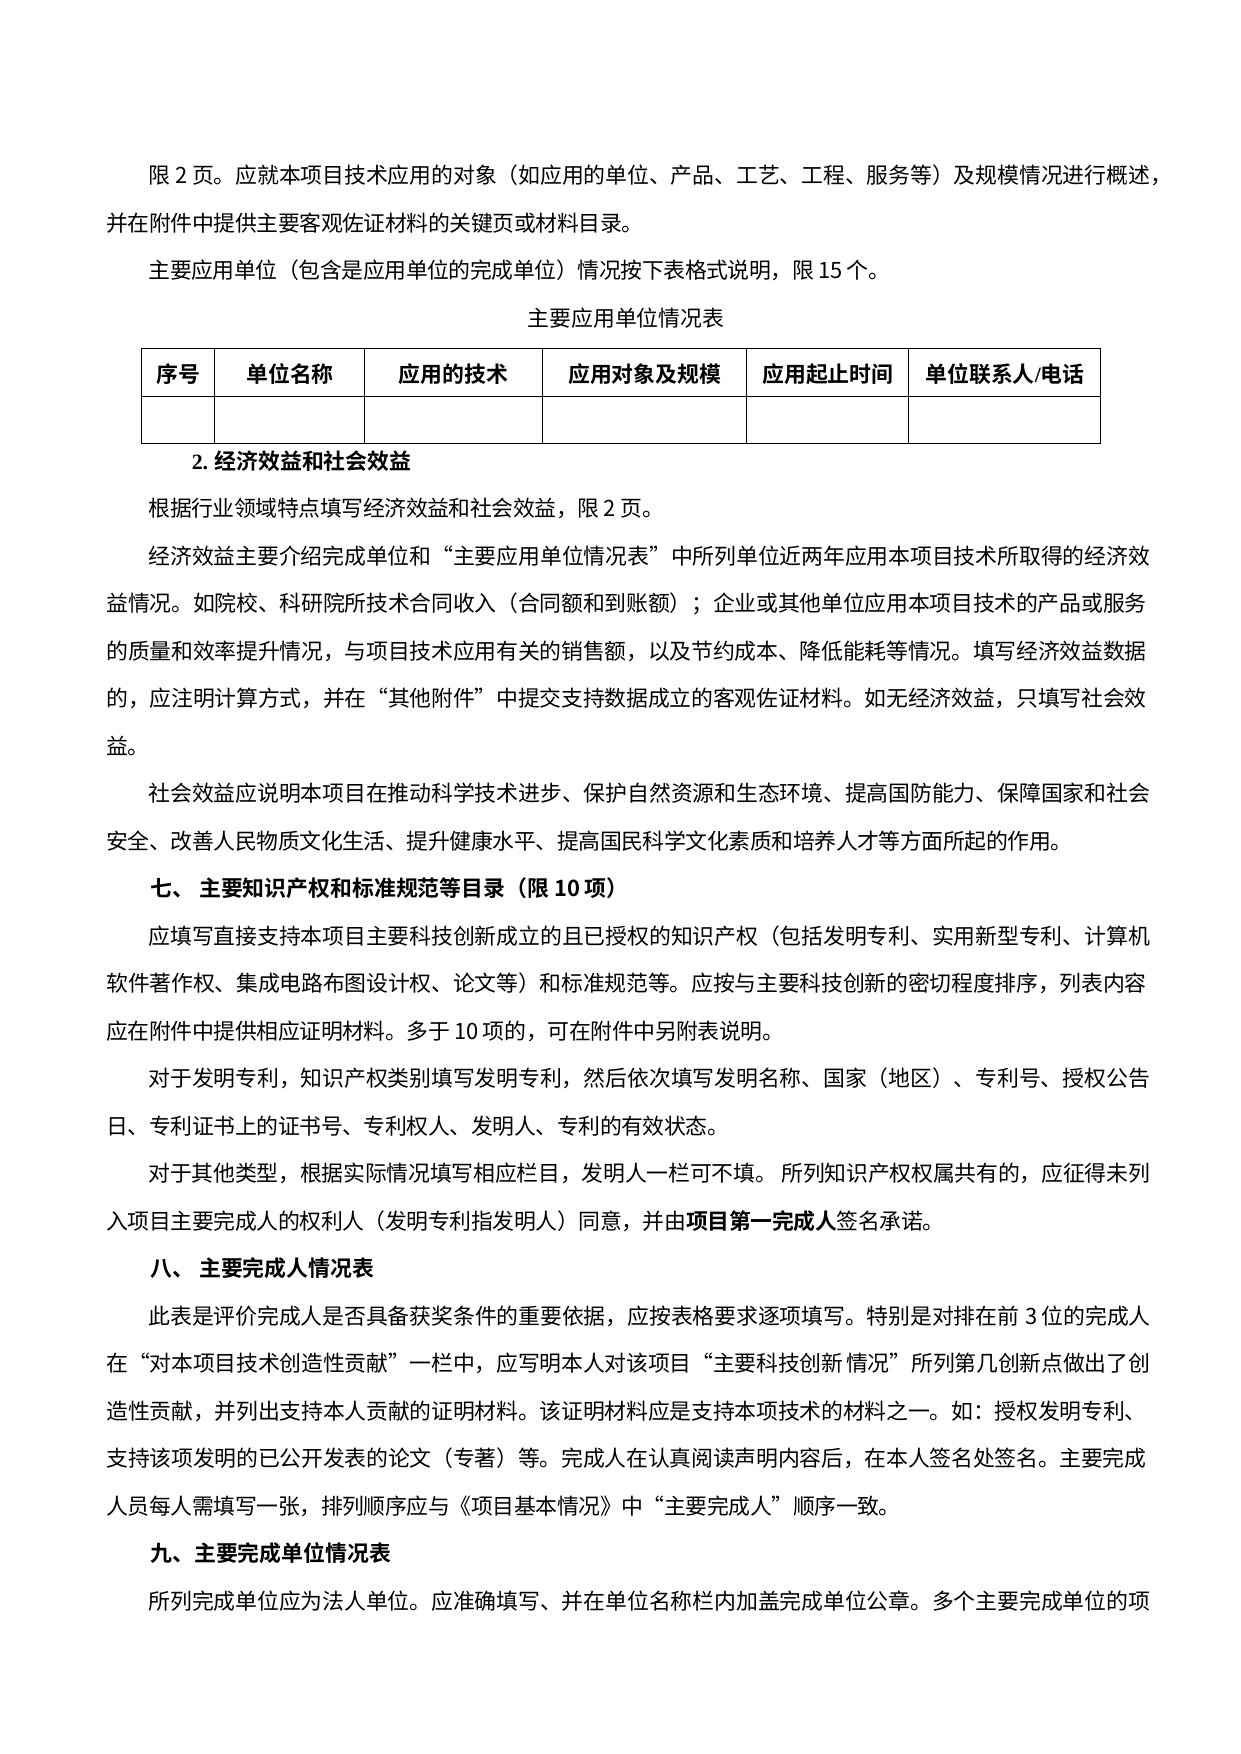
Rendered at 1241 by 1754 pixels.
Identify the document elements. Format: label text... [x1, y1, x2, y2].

table_header 单位名称 [215, 349, 364, 396]
text 对于发明专利，知识产权类别填写发明专利，然后依次填写发明名称、国家（地区）、专利号、授权公告日、专利证书上的证书号、专利权人、发明人、专利的有效状态。 [106, 1061, 1151, 1141]
table_cell [543, 397, 746, 443]
table_cell [215, 397, 364, 443]
subtitle 七、 主要知识产权和标准规范等目录（限 10 项） [106, 871, 1151, 903]
list 经济效益和社会效益 [192, 444, 1151, 476]
table_header 应用对象及规模 [543, 349, 746, 396]
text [106, 1584, 1151, 1616]
table_header 应用起止时间 [747, 349, 908, 396]
text 对于其他类型，根据实际情况填写相应栏目，发明人一栏可不填。 所列知识产权权属共有的，应征得未列入项目主要完成人的权利人（发明专利指发明人）同意，并由项目第一完成人签名承诺。 [106, 1156, 1151, 1236]
table_cell [747, 397, 908, 443]
subtitle 八、 主要完成人情况表 [106, 1251, 1151, 1283]
table_header 单位联系人/电话 [909, 349, 1100, 396]
table_cell [909, 397, 1100, 443]
text 根据行业领域特点填写经济效益和社会效益，限2页。 [106, 491, 1151, 523]
text 社会效益应说明本项目在推动科学技术进步、保护自然资源和生态环境、提高国防能力、保障国家和社会安全、改善人民物质文化生活、提升健康水平、提高国民科学文化素质和培养人才等方面所起的作用。 [106, 776, 1151, 856]
text 主要应用单位情况表 [223, 301, 1028, 332]
table_cell [365, 397, 542, 443]
text 主要应用单位（包含是应用单位的完成单位）情况按下表格式说明，限15个。 [106, 253, 1151, 285]
text 此表是评价完成人是否具备获奖条件的重要依据，应按表格要求逐项填写。特别是对排在前3位的完成人在“对本项目技术创造性贡献”一栏中，应写明本人对该项目“主要科技创新情况”所列第几创新点做出了创造性贡献，并列出支持本人贡献的证明材料。该证明材料应是支持本项技术的材料之一。如：授权发明专利、支持该项发明的已公开发表的论文（专著）等。完成人在认真阅读声明内容后，在本人签名处签名。主要完成人员每人需填写一张，排列顺序应与《项目基本情况》中“主要完成人”顺序一致。 [106, 1299, 1151, 1521]
text 经济效益主要介绍完成单位和“主要应用单位情况表”中所列单位近两年应用本项目技术所取得的经济效益情况。如院校、科研院所技术合同收入（合同额和到账额）；企业或其他单位应用本项目技术的产品或服务的质量和效率提升情况，与项目技术应用有关的销售额，以及节约成本、降低能耗等情况。填写经济效益数据的，应注明计算方式，并在“其他附件”中提交支持数据成立的客观佐证材料。如无经济效益，只填写社会效益。 [106, 539, 1151, 761]
table_header 应用的技术 [365, 349, 542, 396]
subtitle 九、主要完成单位情况表 [106, 1536, 1151, 1568]
table_cell [142, 397, 214, 443]
text 应填写直接支持本项目主要科技创新成立的且已授权的知识产权（包括发明专利、实用新型专利、计算机软件著作权、集成电路布图设计权、论文等）和标准规范等。应按与主要科技创新的密切程度排序，列表内容应在附件中提供相应证明材料。多于10项的，可在附件中另附表说明。 [106, 919, 1151, 1046]
text 限2页。应就本项目技术应用的对象（如应用的单位、产品、工艺、工程、服务等）及规模情况进行概述，并在附件中提供主要客观佐证材料的关键页或材料目录。 [106, 158, 1151, 237]
table_header 序号 [142, 349, 214, 396]
